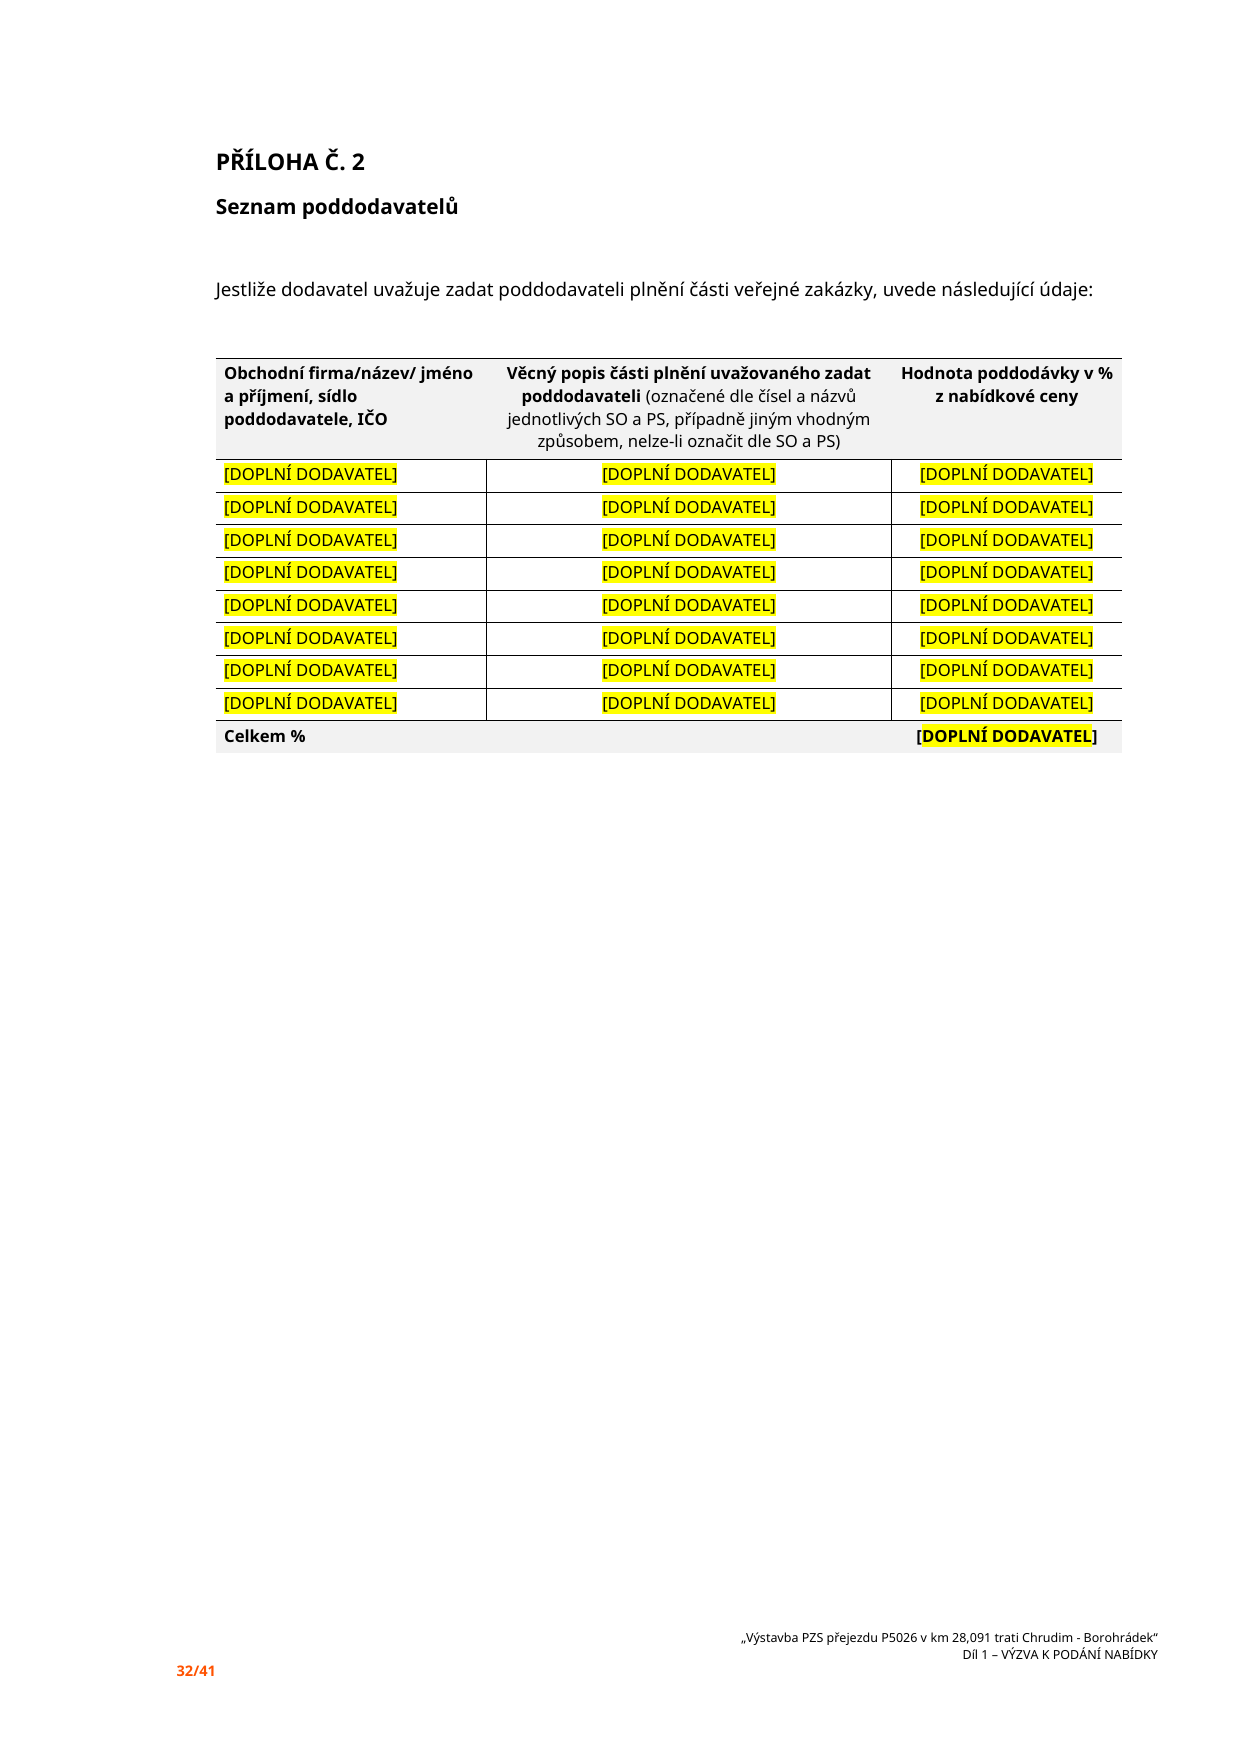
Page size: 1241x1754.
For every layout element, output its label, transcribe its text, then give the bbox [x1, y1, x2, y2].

table_cell [DOPLNÍ DODAVATEL] [487, 493, 891, 524]
table_cell [DOPLNÍ DODAVATEL] [892, 689, 1122, 720]
table_cell [DOPLNÍ DODAVATEL] [487, 460, 891, 491]
table_cell [DOPLNÍ DODAVATEL] [216, 460, 486, 491]
table_cell Celkem % [216, 721, 486, 753]
table_header Obchodní firma/název/ jméno a příjmení, sídlo poddodavatele, IČO [216, 359, 486, 459]
table_cell [DOPLNÍ DODAVATEL] [892, 591, 1122, 622]
table_cell [DOPLNÍ DODAVATEL] [892, 623, 1122, 655]
table_cell [DOPLNÍ DODAVATEL] [487, 558, 891, 589]
table_cell [DOPLNÍ DODAVATEL] [216, 558, 486, 589]
text Seznam poddodavatelů [216, 192, 1122, 221]
table_cell [DOPLNÍ DODAVATEL] [216, 493, 486, 524]
text Jestliže dodavatel uvažuje zadat poddodavateli plnění části veřejné zakázky, uvede následující údaje: [216, 277, 1122, 302]
table_cell [486, 721, 891, 753]
table_cell [DOPLNÍ DODAVATEL] [216, 623, 486, 655]
table_cell [DOPLNÍ DODAVATEL] [487, 623, 891, 655]
table_header Věcný popis části plnění uvažovaného zadat poddodavateli (označené dle čísel a názvů jednotlivých SO a PS, případně jiným vhodným způsobem, nelze-li označit dle SO a PS) [486, 359, 891, 459]
table_cell [DOPLNÍ DODAVATEL] [892, 493, 1122, 524]
table_cell [DOPLNÍ DODAVATEL] [216, 656, 486, 688]
table_cell [DOPLNÍ DODAVATEL] [216, 591, 486, 622]
table_cell [DOPLNÍ DODAVATEL] [216, 525, 486, 557]
table_cell [DOPLNÍ DODAVATEL] [487, 656, 891, 688]
text Příloha č. 2 [216, 146, 1122, 177]
table_cell [DOPLNÍ DODAVATEL] [891, 721, 1122, 753]
table_cell [DOPLNÍ DODAVATEL] [487, 689, 891, 720]
table_cell [DOPLNÍ DODAVATEL] [487, 525, 891, 557]
table_header Hodnota poddodávky v % z nabídkové ceny [891, 359, 1122, 459]
table_cell [DOPLNÍ DODAVATEL] [892, 525, 1122, 557]
table_cell [DOPLNÍ DODAVATEL] [216, 689, 486, 720]
table_cell [DOPLNÍ DODAVATEL] [892, 558, 1122, 589]
table_cell [DOPLNÍ DODAVATEL] [487, 591, 891, 622]
table_cell [DOPLNÍ DODAVATEL] [892, 460, 1122, 491]
table_cell [DOPLNÍ DODAVATEL] [892, 656, 1122, 688]
